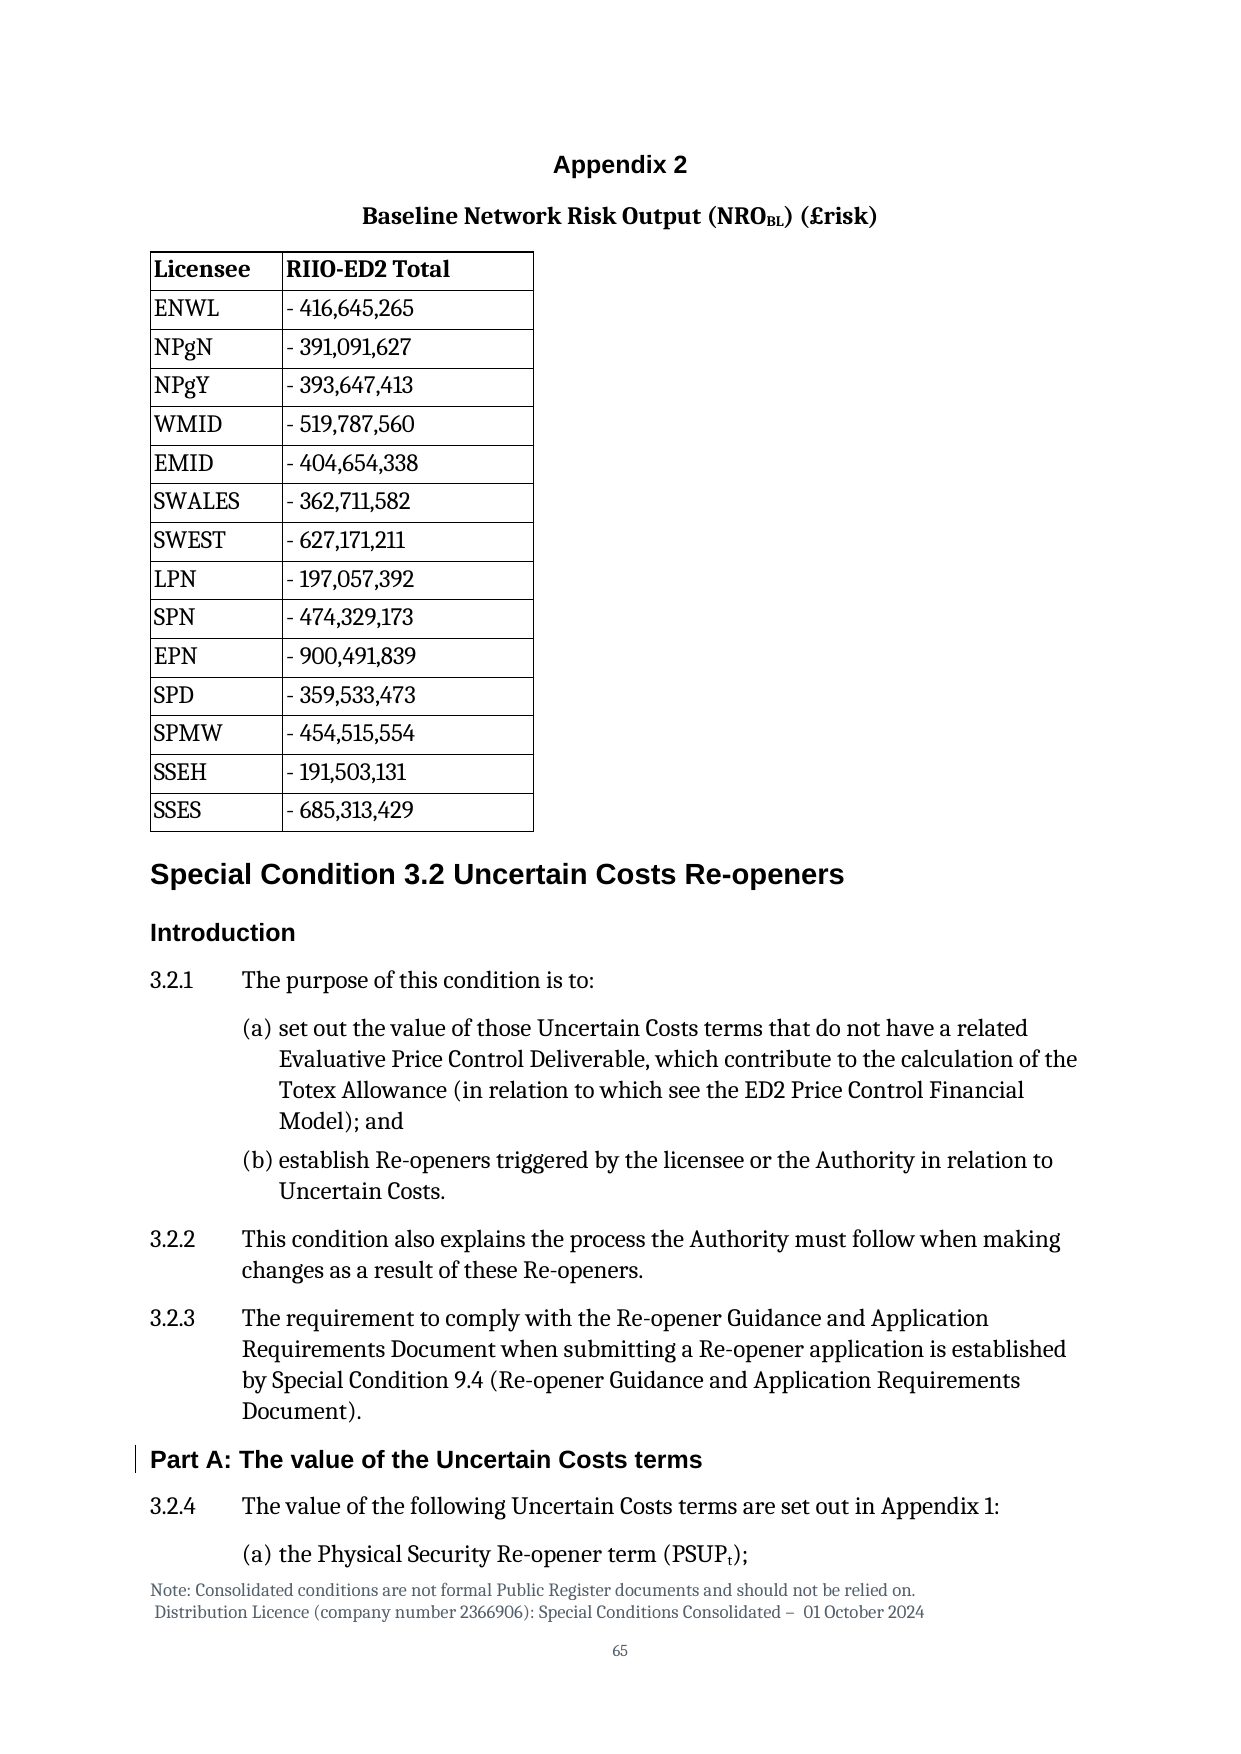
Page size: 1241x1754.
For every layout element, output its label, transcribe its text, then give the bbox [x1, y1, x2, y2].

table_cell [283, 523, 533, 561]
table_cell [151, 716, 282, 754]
text The purpose of this condition is to: [150, 966, 1090, 995]
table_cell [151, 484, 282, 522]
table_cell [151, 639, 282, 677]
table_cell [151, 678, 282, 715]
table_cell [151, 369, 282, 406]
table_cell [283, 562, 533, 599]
subtitle The value of the Uncertain Costs terms [150, 1444, 1090, 1473]
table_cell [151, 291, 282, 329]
text This condition also explains the process the Authority must follow when making changes as a result of these Re-openers. [150, 1225, 1090, 1285]
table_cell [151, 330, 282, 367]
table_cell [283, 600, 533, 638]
list the Physical Security Re-opener term (PSUPt); [242, 1540, 1090, 1569]
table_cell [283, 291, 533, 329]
subtitle Uncertain Costs Re-openers [150, 857, 1090, 891]
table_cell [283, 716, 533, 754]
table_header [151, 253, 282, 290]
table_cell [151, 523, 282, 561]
list set out the value of those Uncertain Costs terms that do not have a related Evaluative Price Control Deliverable, which contribute to the calculation of the Totex Allowance (in relation to which see the ED2 Price Control Financial Model); and [242, 1014, 1090, 1136]
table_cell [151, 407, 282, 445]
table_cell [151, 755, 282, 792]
text The value of the following Uncertain Costs terms are set out in Appendix 1: [150, 1492, 1090, 1521]
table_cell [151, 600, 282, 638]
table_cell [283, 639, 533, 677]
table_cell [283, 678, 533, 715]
text Baseline Network Risk Output (NROBL) (£risk) [150, 202, 1090, 231]
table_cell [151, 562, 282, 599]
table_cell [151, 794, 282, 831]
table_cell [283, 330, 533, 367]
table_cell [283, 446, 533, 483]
subtitle Introduction [150, 918, 1090, 947]
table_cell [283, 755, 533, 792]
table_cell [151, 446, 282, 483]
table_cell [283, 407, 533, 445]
text The requirement to comply with the Re-opener Guidance and Application Requirements Document when submitting a Re-opener application is established by Special Condition 9.4 (Re-opener Guidance and Application Requirements Document). [150, 1304, 1090, 1426]
list establish Re-openers triggered by the licensee or the Authority in relation to Uncertain Costs. [242, 1146, 1090, 1206]
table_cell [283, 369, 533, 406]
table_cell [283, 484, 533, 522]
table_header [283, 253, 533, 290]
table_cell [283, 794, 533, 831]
